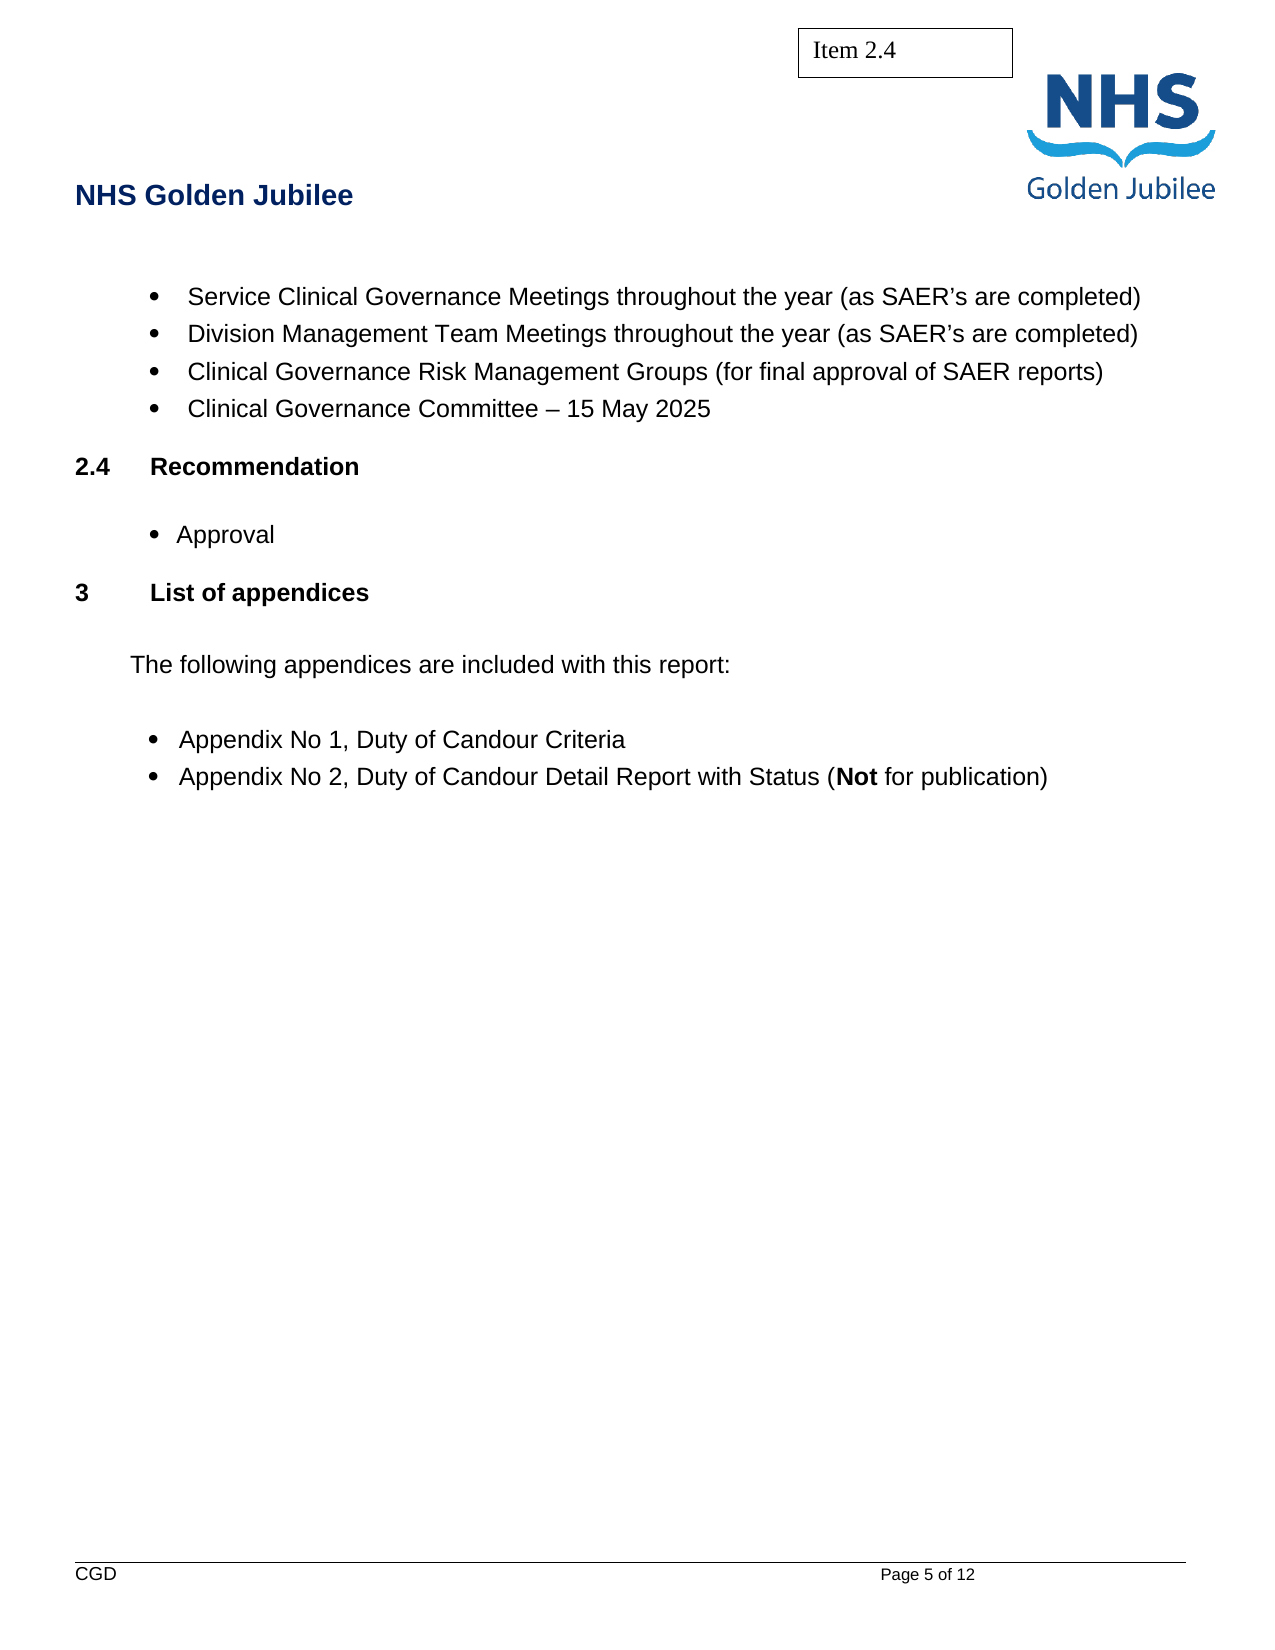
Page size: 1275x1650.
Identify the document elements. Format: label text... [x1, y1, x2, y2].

list Appendix No 2, Duty of Candour Detail Report with Status (Not for publication) [149, 762, 1186, 791]
picture [1026, 73, 1216, 205]
list Division Management Team Meetings throughout the year (as SAER’s are completed) [150, 319, 1186, 348]
list Clinical Governance Risk Management Groups (for final approval of SAER reports) [150, 357, 1186, 386]
list Appendix No 1, Duty of Candour Criteria [149, 725, 1186, 754]
text The following appendices are included with this report: [75, 650, 1186, 679]
list Clinical Governance Committee – 15 May 2025 [150, 394, 1186, 423]
list Service Clinical Governance Meetings throughout the year (as SAER’s are completed) [150, 282, 1186, 311]
list Approval [150, 520, 1186, 549]
subtitle 3 List of appendices [75, 578, 1186, 607]
subtitle 2.4 Recommendation [75, 452, 1186, 481]
